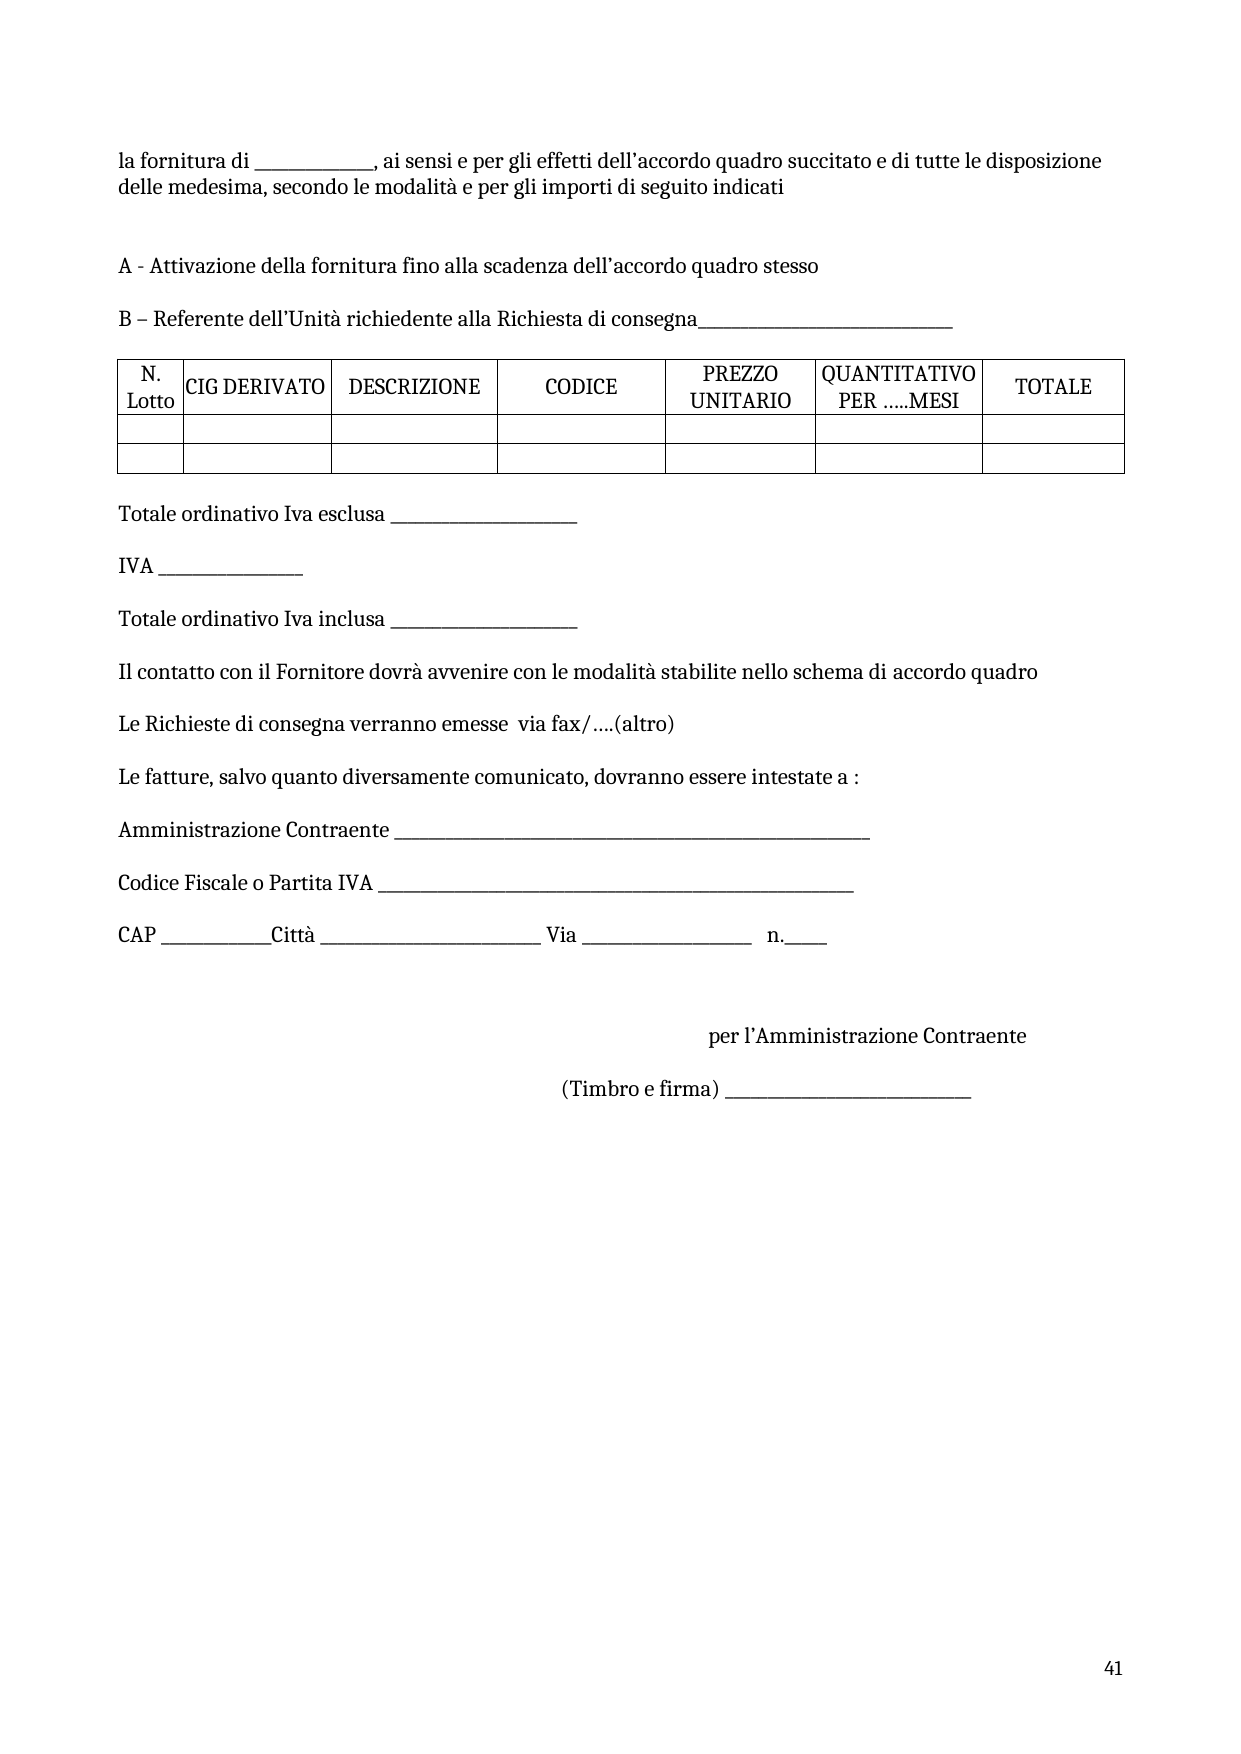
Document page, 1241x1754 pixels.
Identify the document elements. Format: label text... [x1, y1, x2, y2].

table_cell [983, 415, 1124, 443]
text IVA _________________ [118, 553, 1122, 579]
table_cell [816, 415, 982, 443]
text CAP _____________Città __________________________ Via ____________________ n._____ [118, 922, 1122, 948]
table_header TOTALE [983, 360, 1124, 414]
text Totale ordinativo Iva esclusa ______________________ [118, 500, 1122, 527]
text Totale ordinativo Iva inclusa ______________________ [118, 606, 1122, 632]
text Il contatto con il Fornitore dovrà avvenire con le modalità stabilite nello schema di accordo quadro [118, 658, 1122, 685]
table_header QUANTITATIVO PER …..MESI [816, 360, 982, 414]
text per l’Amministrazione Contraente [634, 1023, 1122, 1049]
table_cell [332, 415, 497, 443]
text Le Richieste di consegna verranno emesse via fax/….(altro) [118, 711, 1122, 737]
text (Timbro e firma) _____________________________ [487, 1076, 1122, 1102]
table_cell [332, 444, 497, 473]
table_cell [184, 415, 331, 443]
table_cell [498, 415, 665, 443]
table_header CIG DERIVATO [184, 360, 331, 414]
table_header PREZZO UNITARIO [666, 360, 815, 414]
table_cell [498, 444, 665, 473]
table_header N. Lotto [118, 360, 183, 414]
table_cell [184, 444, 331, 473]
text Codice Fiscale o Partita IVA ________________________________________________________ [118, 869, 1122, 896]
table_cell [666, 415, 815, 443]
table_header CODICE [498, 360, 665, 414]
table_cell [118, 444, 183, 473]
table_cell [118, 415, 183, 443]
table_cell [816, 444, 982, 473]
table_cell [983, 444, 1124, 473]
text A - Attivazione della fornitura fino alla scadenza dell’accordo quadro stesso [118, 253, 1122, 279]
text la fornitura di ______________, ai sensi e per gli effetti dell’accordo quadro succitato e di tutte le disposizione delle medesima, secondo le modalità e per gli importi di seguito indicati [118, 148, 1122, 200]
table_cell [666, 444, 815, 473]
text Le fatture, salvo quanto diversamente comunicato, dovranno essere intestate a : [118, 764, 1122, 790]
text B – Referente dell’Unità richiedente alla Richiesta di consegna______________________________ [118, 306, 1122, 332]
table_header DESCRIZIONE [332, 360, 497, 414]
text Amministrazione Contraente ________________________________________________________ [118, 817, 1122, 843]
